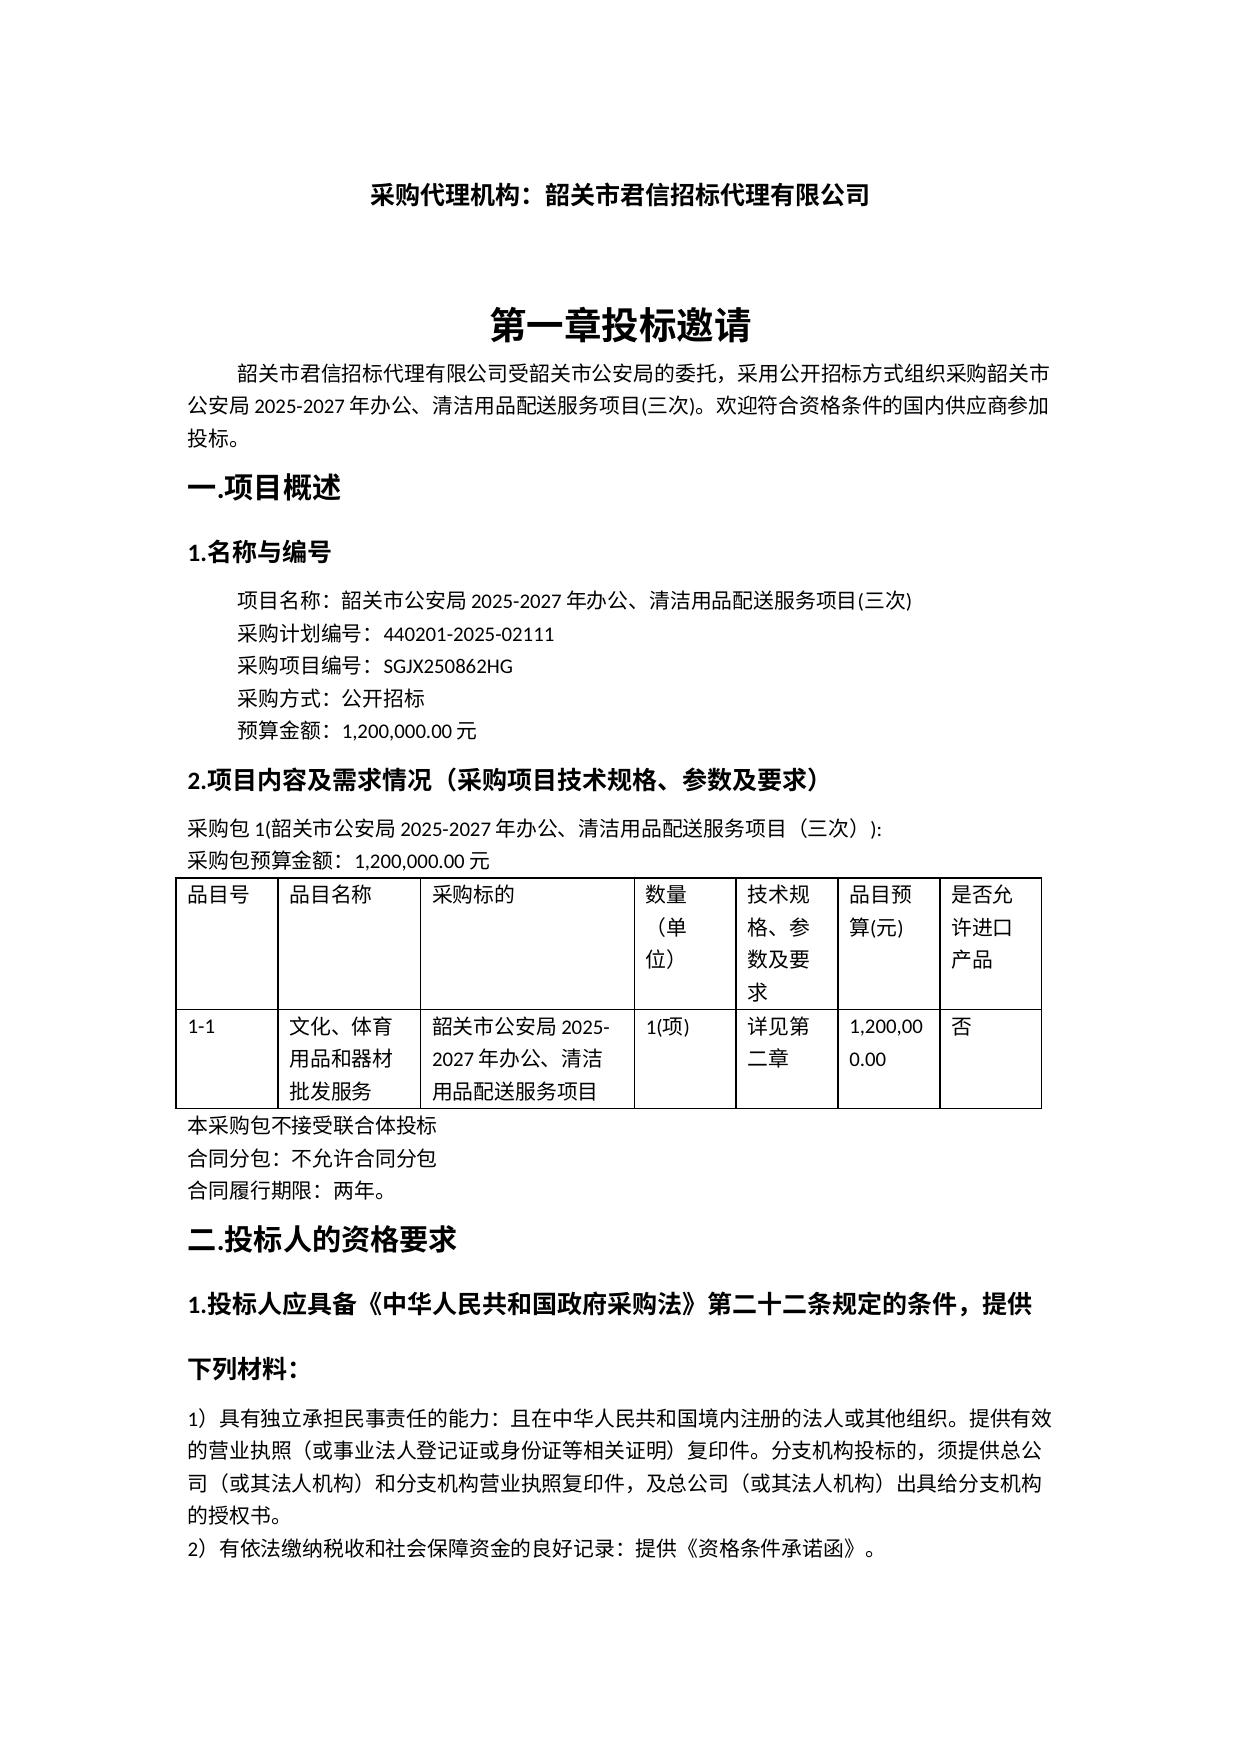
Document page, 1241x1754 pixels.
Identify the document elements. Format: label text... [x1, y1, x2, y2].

text 预算金额：1,200,000.00元 [187, 714, 1053, 747]
table_cell 详见第二章 [737, 1010, 837, 1108]
table_cell 韶关市公安局2025-2027年办公、清洁用品配送服务项目 [421, 1010, 634, 1108]
text 1）具有独立承担民事责任的能力：且在中华人民共和国境内注册的法人或其他组织。提供有效的营业执照（或事业法人登记证或身份证等相关证明）复印件。分支机构投标的，须提供总公司（或其法人机构）和分支机构营业执照复印件，及总公司（或其法人机构）出具给分支机构的授权书。 [187, 1402, 1053, 1532]
text 本采购包不接受联合体投标 [187, 1109, 1053, 1142]
text 采购项目编号：SGJX250862HG [187, 649, 1053, 682]
table_header 品目名称 [279, 879, 420, 1008]
text 采购包预算金额：1,200,000.00元 [187, 844, 1053, 877]
table_cell 1(项) [635, 1010, 735, 1108]
text 1.投标人应具备《中华人民共和国政府采购法》第二十二条规定的条件，提供下列材料： [187, 1272, 1053, 1402]
table_header 品目预算(元) [839, 879, 939, 1008]
text 韶关市君信招标代理有限公司受韶关市公安局的委托，采用公开招标方式组织采购韶关市公安局2025-2027年办公、清洁用品配送服务项目(三次)。欢迎符合资格条件的国内供应商参加投标。 [187, 357, 1053, 454]
table_cell 否 [941, 1010, 1041, 1108]
text 二.投标人的资格要求 [187, 1207, 1053, 1272]
text 第一章投标邀请 [187, 292, 1053, 357]
table_cell 1,200,000.00 [839, 1010, 939, 1108]
text 合同分包：不允许合同分包 [187, 1142, 1053, 1174]
table_cell 1-1 [177, 1010, 277, 1108]
text 采购方式：公开招标 [187, 682, 1053, 714]
table_header 品目号 [177, 879, 277, 1008]
text 1.名称与编号 [187, 519, 1053, 584]
text 2）有依法缴纳税收和社会保障资金的良好记录：提供《资格条件承诺函》。 [187, 1532, 1053, 1564]
table_header 技术规格、参数及要求 [737, 879, 837, 1008]
text 采购包1(韶关市公安局2025-2027年办公、清洁用品配送服务项目（三次）): [187, 812, 1053, 844]
text 采购计划编号：440201-2025-02111 [187, 617, 1053, 649]
table_cell 文化、体育用品和器材批发服务 [279, 1010, 420, 1108]
text 采购代理机构：韶关市君信招标代理有限公司 [187, 162, 1053, 227]
text 项目名称：韶关市公安局2025-2027年办公、清洁用品配送服务项目(三次) [187, 584, 1053, 617]
table_header 采购标的 [421, 879, 634, 1008]
text 一.项目概述 [187, 454, 1053, 519]
table_header 是否允许进口产品 [941, 879, 1041, 1008]
table_header 数量（单位） [635, 879, 735, 1008]
text 2.项目内容及需求情况（采购项目技术规格、参数及要求） [187, 747, 1053, 812]
text 合同履行期限：两年。 [187, 1174, 1053, 1207]
